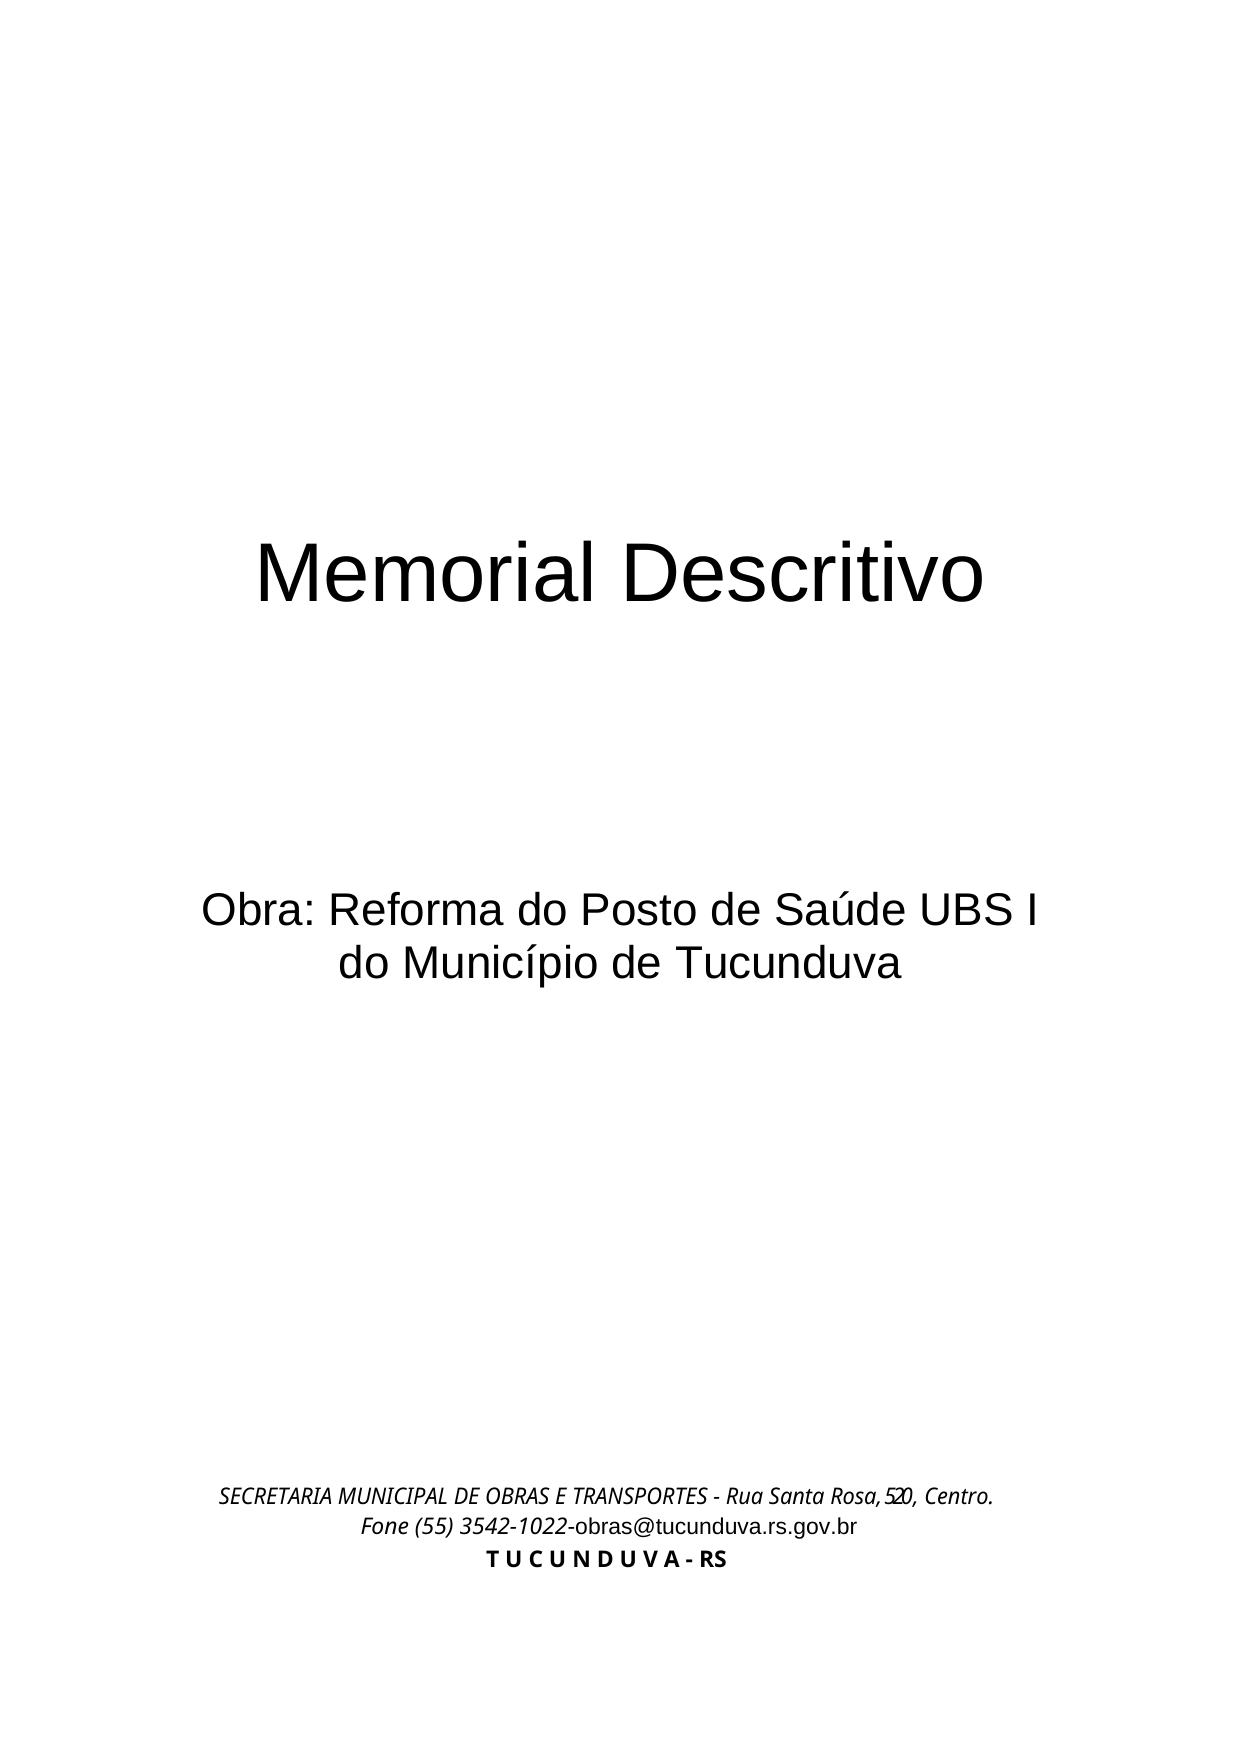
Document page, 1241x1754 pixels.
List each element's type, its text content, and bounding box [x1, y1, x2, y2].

text Memorial Descritivo [254, 524, 1082, 619]
text Obra: Reforma do Posto de Saúde UBS I do Município de Tucunduva [184, 883, 1056, 988]
